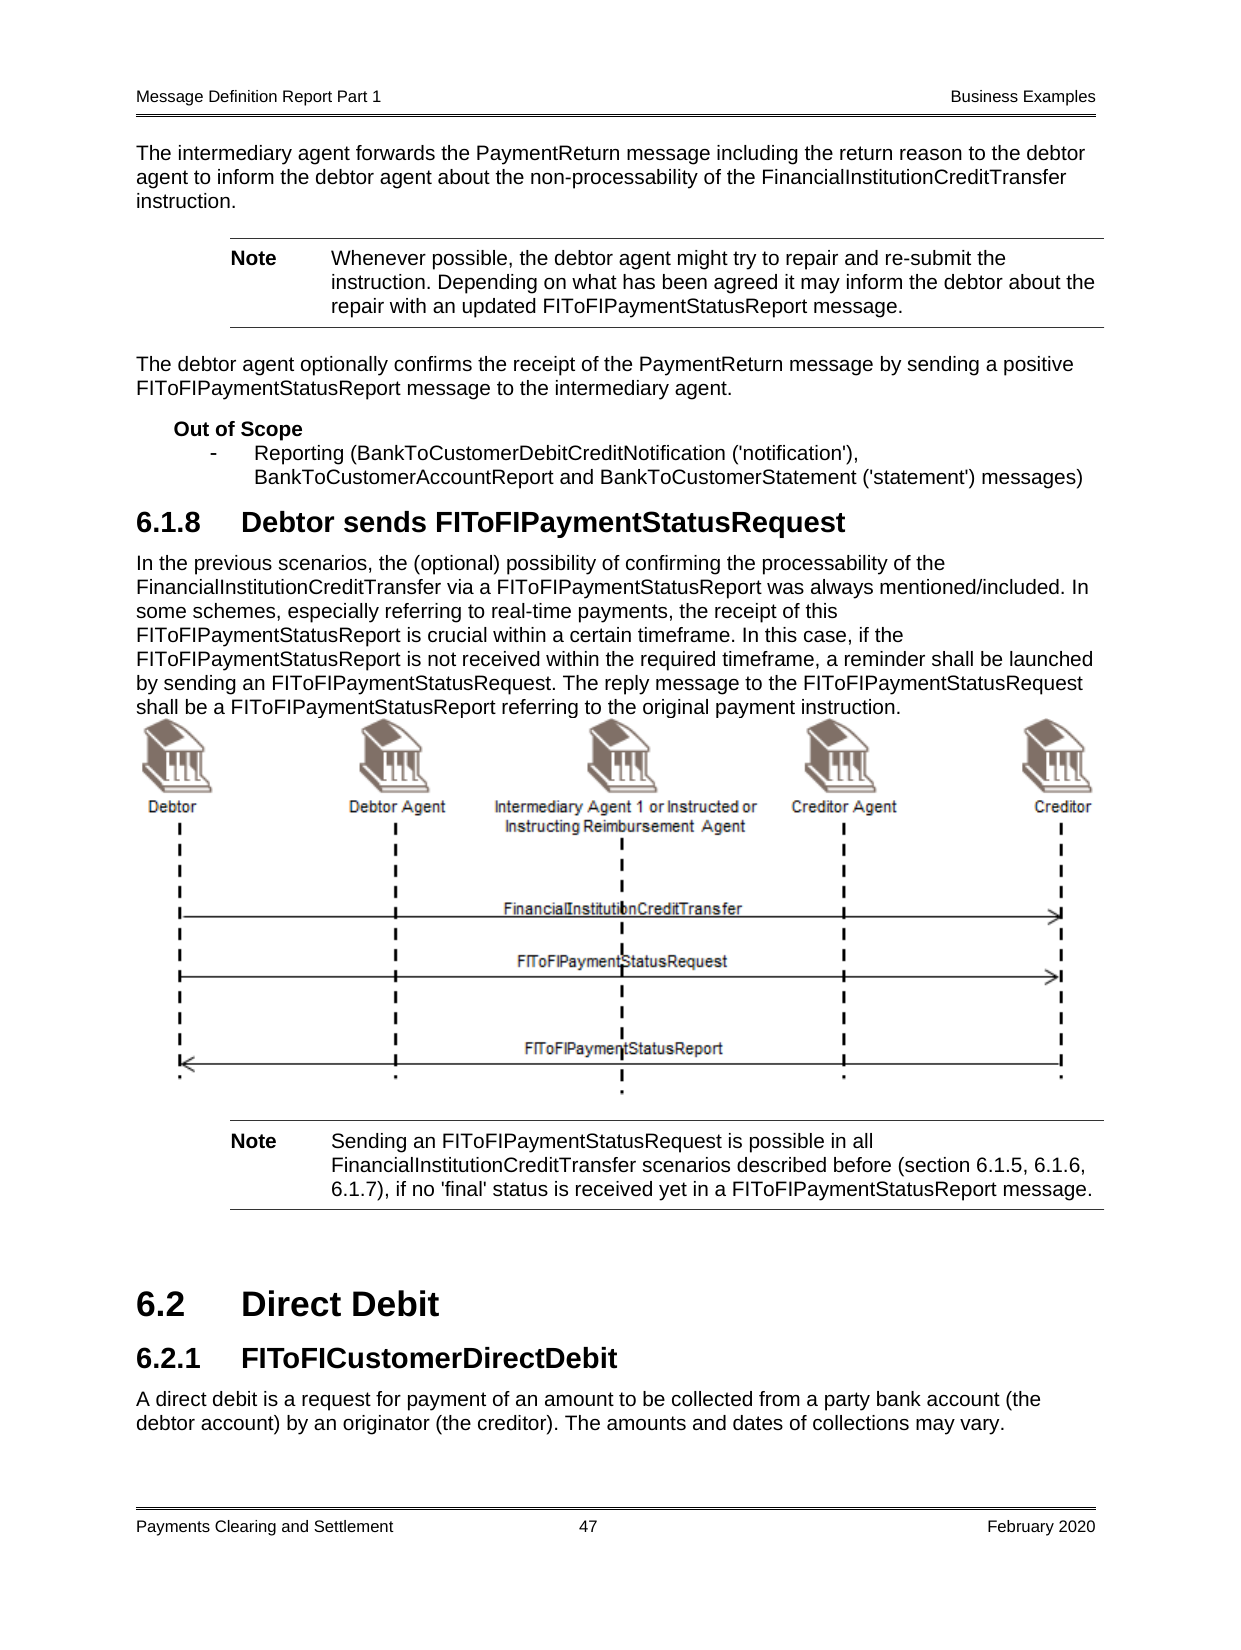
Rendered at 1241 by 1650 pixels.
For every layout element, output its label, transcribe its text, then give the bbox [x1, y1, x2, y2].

text A direct debit is a request for payment of an amount to be collected from a party bank account (the debtor account) by an originator (the creditor). The amounts and dates of collections may vary. [136, 1387, 1104, 1435]
text Whenever possible, the debtor agent might try to repair and re-submit the instruction. Depending on what has been agreed it may inform the debtor about the repair with an updated FIToFIPaymentStatusReport message. [230, 239, 1104, 327]
text Sending an FIToFIPaymentStatusRequest is possible in all FinancialInstitutionCreditTransfer scenarios described before (section 6.1.5, 6.1.6, 6.1.7), if no 'final' status is received yet in a FIToFIPaymentStatusReport message. [230, 1121, 1104, 1209]
text The debtor agent optionally confirms the receipt of the PaymentReturn message by sending a positive FIToFIPaymentStatusReport message to the intermediary agent. [136, 352, 1104, 400]
text Out of Scope [173, 417, 1104, 441]
text In the previous scenarios, the (optional) possibility of confirming the processability of the FinancialInstitutionCreditTransfer via a FIToFIPaymentStatusReport was always mentioned/included. In some schemes, especially referring to real-time payments, the receipt of this FIToFIPaymentStatusReport is crucial within a certain timeframe. In this case, if the FIToFIPaymentStatusReport is not received within the required timeframe, a reminder shall be launched by sending an FIToFIPaymentStatusRequest. The reply message to the FIToFIPaymentStatusRequest shall be a FIToFIPaymentStatusReport referring to the original payment instruction. [136, 551, 1104, 718]
text The intermediary agent forwards the PaymentReturn message including the return reason to the debtor agent to inform the debtor agent about the non-processability of the FinancialInstitutionCreditTransfer instruction. [136, 141, 1104, 212]
subtitle FIToFICustomerDirectDebit [136, 1341, 1104, 1374]
subtitle Debtor sends FIToFIPaymentStatusRequest [136, 505, 1104, 539]
subtitle Direct Debit [136, 1283, 1104, 1324]
list Reporting (BankToCustomerDebitCreditNotification ('notification'), BankToCustomerAccountReport and BankToCustomerStatement ('statement') messages) [210, 441, 1104, 488]
picture [135, 718, 1104, 1095]
